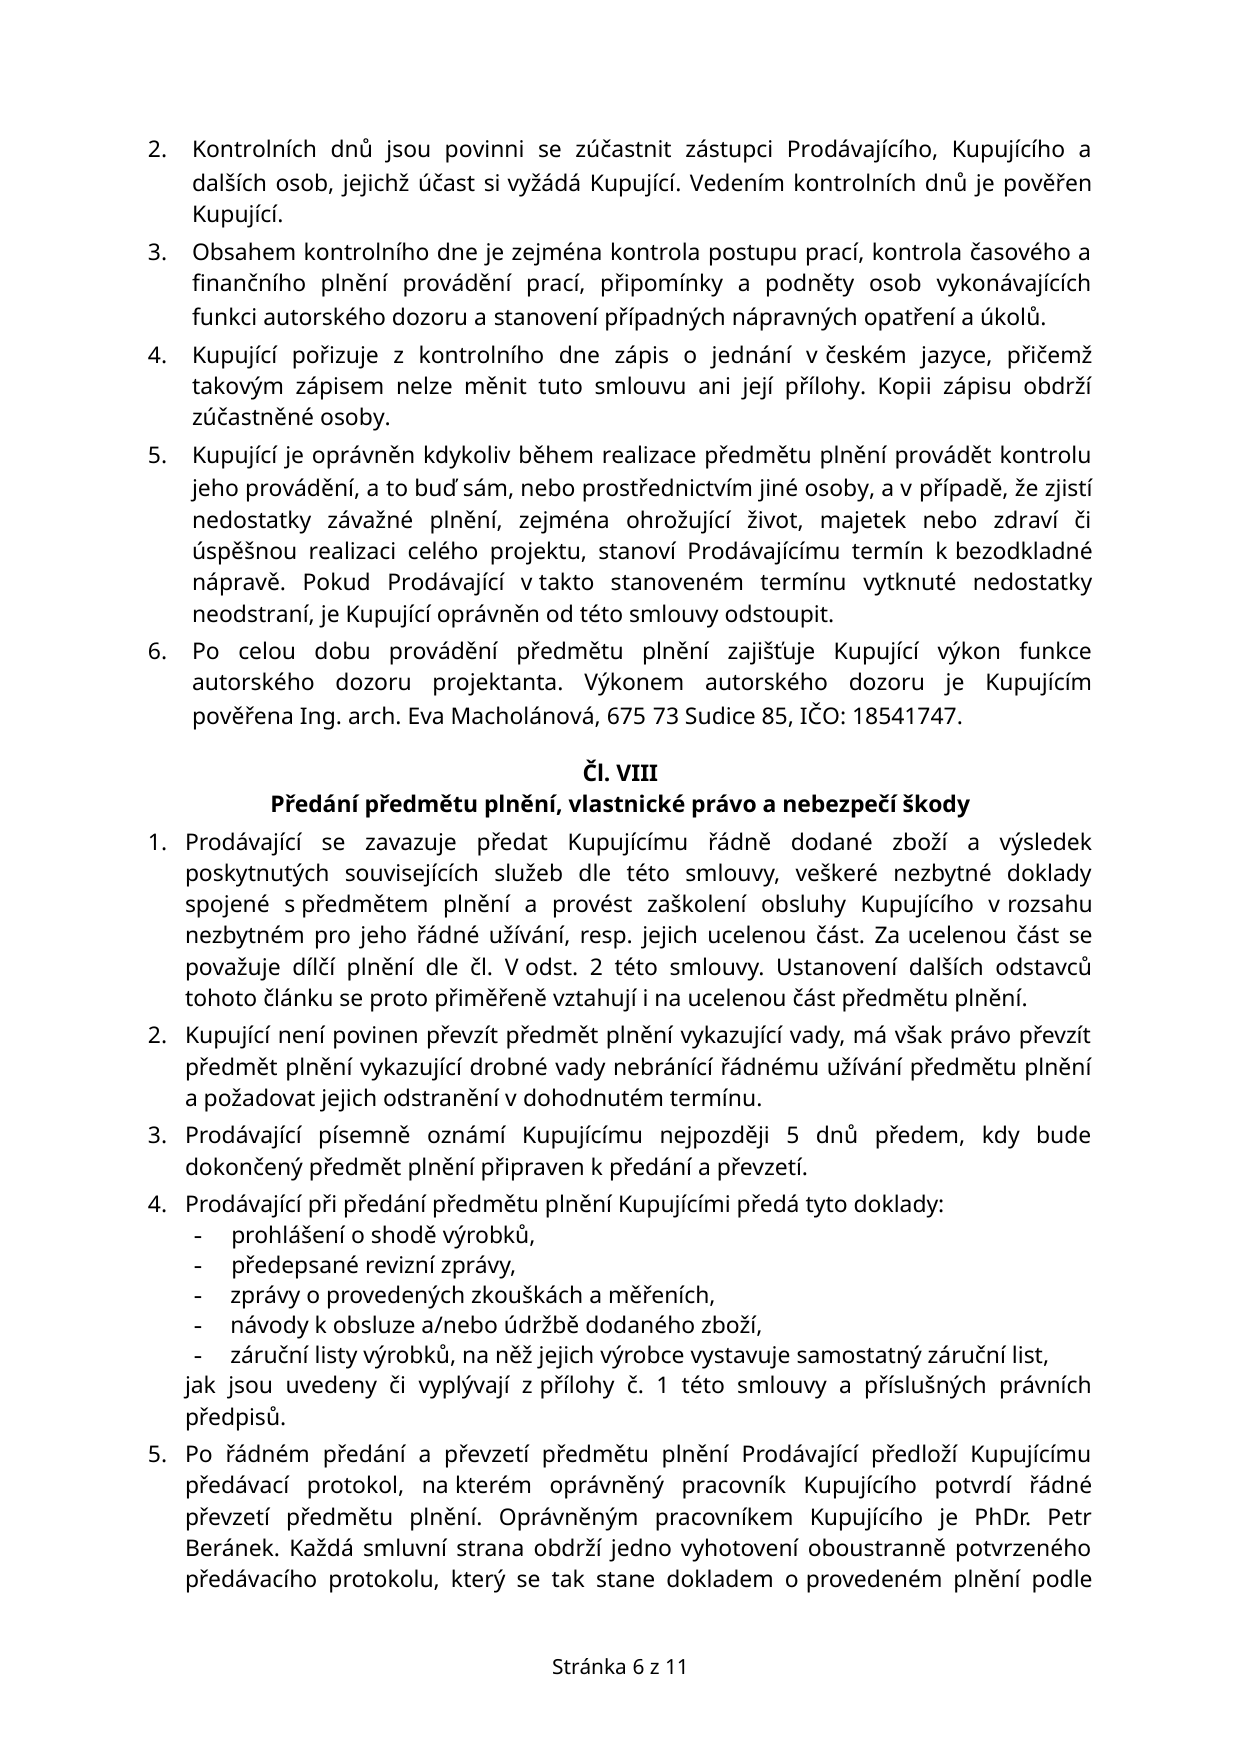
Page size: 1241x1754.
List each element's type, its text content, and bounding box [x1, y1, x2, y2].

subtitle Prodávající při předání předmětu plnění Kupujícími předá tyto doklady: [148, 1188, 1093, 1219]
list zprávy o provedených zkouškách a měřeních, [193, 1279, 1093, 1309]
list návody k obsluze a/nebo údržbě dodaného zboží, [193, 1309, 1093, 1339]
list Kontrolních dnů jsou povinni se zúčastnit zástupci Prodávajícího, Kupujícího a dalších osob, jejichž účast si vyžádá Kupující. Vedením kontrolních dnů je pověřen Kupující. [148, 133, 1093, 229]
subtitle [148, 1438, 1093, 1594]
list Obsahem kontrolního dne je zejména kontrola postupu prací, kontrola časového a finančního plnění provádění prací, připomínky a podněty osob vykonávajících funkci autorského dozoru a stanovení případných nápravných opatření a úkolů. [148, 236, 1093, 332]
subtitle Předání předmětu plnění, vlastnické právo a nebezpečí škody [148, 788, 1093, 819]
list předepsané revizní zprávy, [193, 1249, 1093, 1279]
subtitle Prodávající se zavazuje předat Kupujícímu řádně dodané zboží a výsledek poskytnutých souvisejících služeb dle této smlouvy, veškeré nezbytné doklady spojené s předmětem plnění a provést zaškolení obsluhy Kupujícího v rozsahu nezbytném pro jeho řádné užívání, resp. jejich ucelenou část. Za ucelenou část se považuje dílčí plnění dle čl. V odst. 2 této smlouvy. Ustanovení dalších odstavců tohoto článku se proto přiměřeně vztahují i na ucelenou část předmětu plnění. [148, 825, 1093, 1013]
subtitle jak jsou uvedeny či vyplývají z přílohy č. 1 této smlouvy a příslušných právních předpisů. [185, 1369, 1093, 1432]
list záruční listy výrobků, na něž jejich výrobce vystavuje samostatný záruční list, [193, 1339, 1093, 1369]
list Kupující je oprávněn kdykoliv během realizace předmětu plnění provádět kontrolu jeho provádění, a to buď sám, nebo prostřednictvím jiné osoby, a v případě, že zjistí nedostatky závažné plnění, zejména ohrožující život, majetek nebo zdraví či úspěšnou realizaci celého projektu, stanoví Prodávajícímu termín k bezodkladné nápravě. Pokud Prodávající v takto stanoveném termínu vytknuté nedostatky neodstraní, je Kupující oprávněn od této smlouvy odstoupit. [148, 438, 1093, 629]
subtitle Čl. VIII [148, 757, 1093, 788]
list Kupující pořizuje z kontrolního dne zápis o jednání v českém jazyce, přičemž takovým zápisem nelze měnit tuto smlouvu ani její přílohy. Kopii zápisu obdrží zúčastněné osoby. [148, 338, 1093, 432]
subtitle Kupující není povinen převzít předmět plnění vykazující vady, má však právo převzít předmět plnění vykazující drobné vady nebránící řádnému užívání předmětu plnění a požadovat jejich odstranění v dohodnutém termínu. [148, 1019, 1093, 1113]
list Po celou dobu provádění předmětu plnění zajišťuje Kupující výkon funkce autorského dozoru projektanta. Výkonem autorského dozoru je Kupujícím pověřena Ing. arch. Eva Macholánová, 675 73 Sudice 85, IČO: 18541747. [148, 635, 1093, 732]
list prohlášení o shodě výrobků, [193, 1219, 1093, 1249]
subtitle Prodávající písemně oznámí Kupujícímu nejpozději 5 dnů předem, kdy bude dokončený předmět plnění připraven k předání a převzetí. [148, 1119, 1093, 1182]
